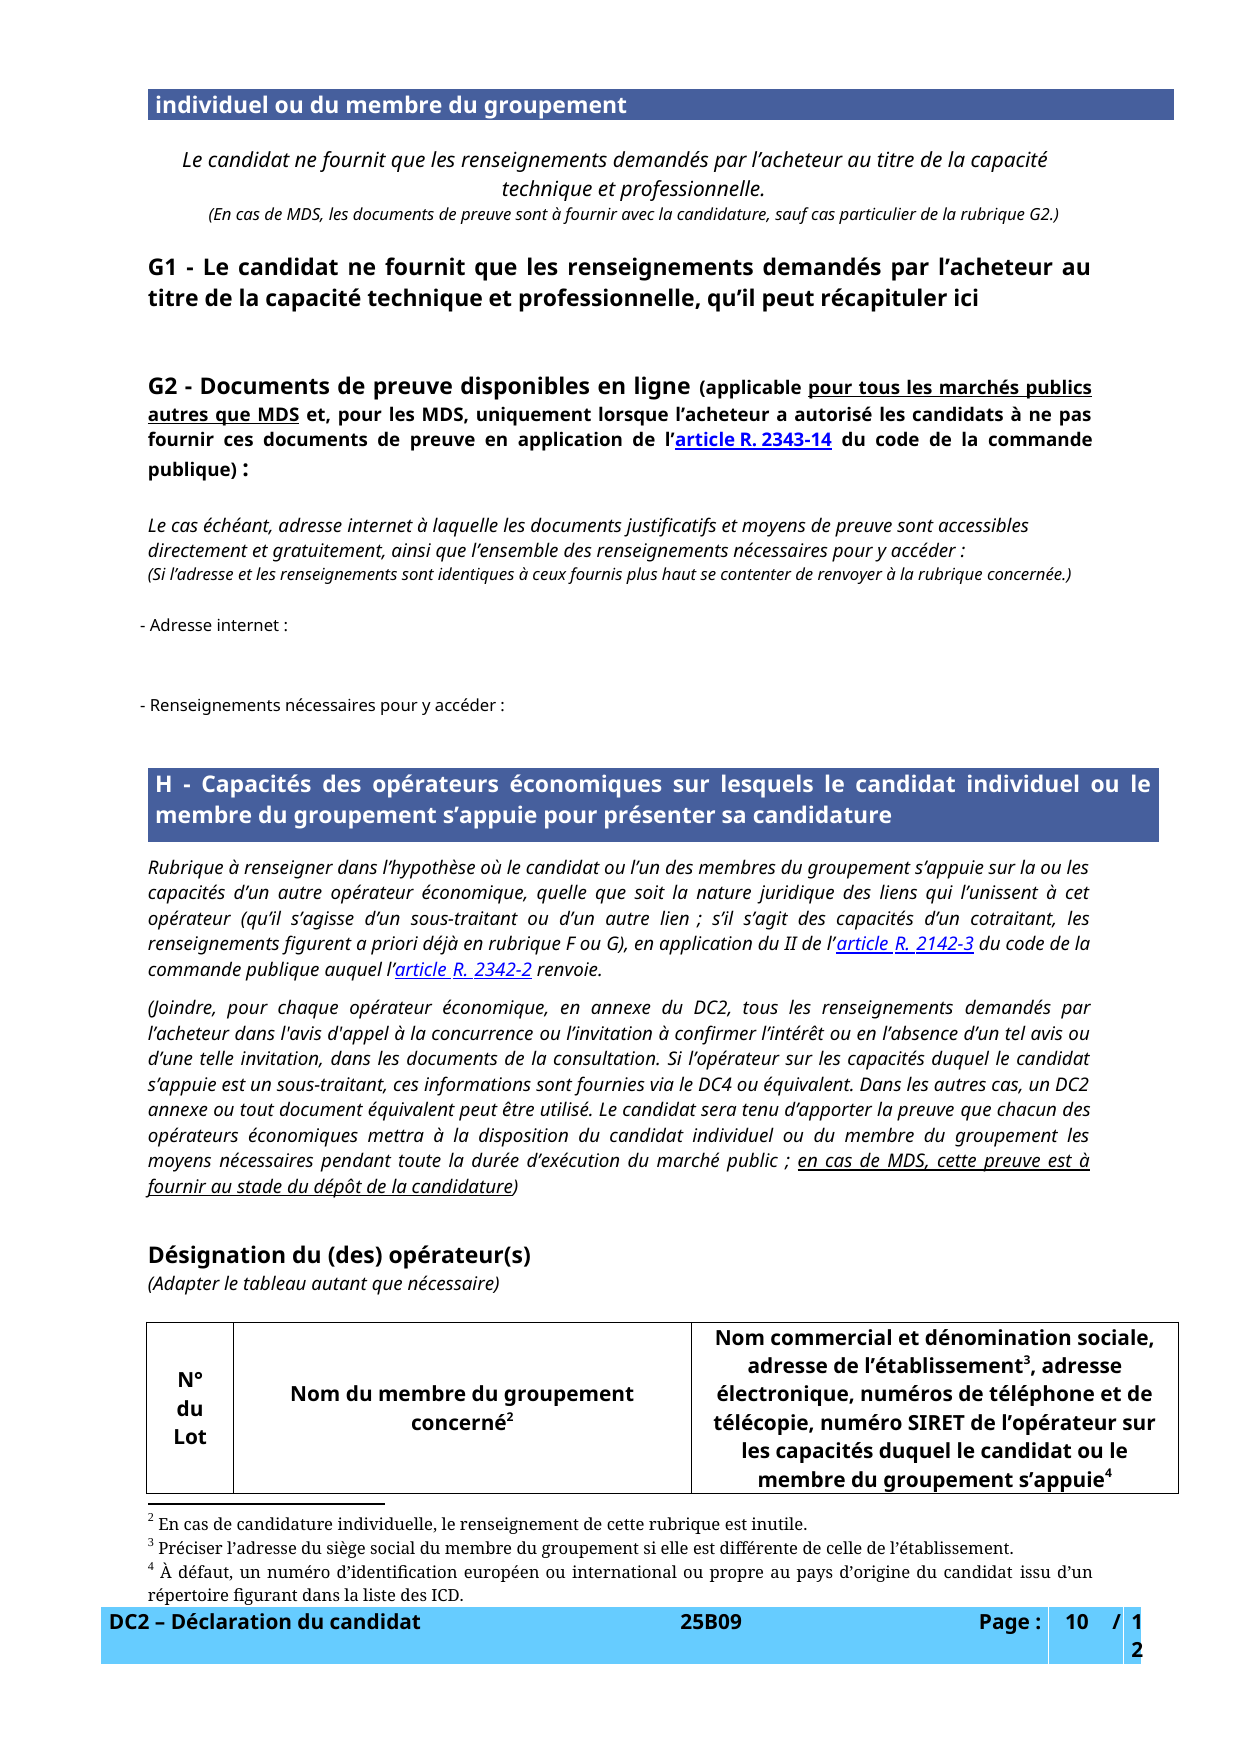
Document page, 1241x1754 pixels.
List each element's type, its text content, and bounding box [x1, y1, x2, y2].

text Rubrique à renseigner dans l’hypothèse où le candidat ou l’un des membres du groupement s’appuie sur la ou les capacités d’un autre opérateur économique, quelle que soit la nature juridique des liens qui l’unissent à cet opérateur (qu’il s’agisse d’un sous-traitant ou d’un autre lien ; s’il s’agit des capacités d’un cotraitant, les renseignements figurent a priori déjà en rubrique F ou G), en application du II de l’article R. 2142-3 du code de la commande publique auquel l’article R. 2342-2 renvoie. [148, 854, 1093, 982]
text Le candidat ne fournit que les renseignements demandés par l’acheteur au titre de la capacité technique et professionnelle. (En cas de MDS, les documents de preuve sont à fournir avec la candidature, sauf cas particulier de la rubrique G2.) [140, 145, 1093, 225]
text - Adresse internet : [140, 614, 1093, 637]
text Désignation du (des) opérateur(s) [148, 1239, 1093, 1271]
table_header Nom commercial et dénomination sociale, adresse de l’établissement, adresse électronique, numéros de téléphone et de télécopie, numéro SIRET de l’opérateur sur les capacités duquel le candidat ou le membre du groupement s’appuie [692, 1323, 1178, 1493]
table_header H - Capacités des opérateurs économiques sur lesquels le candidat individuel ou le membre du groupement s’appuie pour présenter sa candidature [148, 768, 1159, 842]
text (Adapter le tableau autant que nécessaire) [148, 1271, 1093, 1296]
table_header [148, 89, 1174, 120]
table_header N° du Lot [147, 1323, 233, 1493]
text - Renseignements nécessaires pour y accéder : [140, 694, 1093, 716]
text G2 - Documents de preuve disponibles en ligne (applicable pour tous les marchés publics autres que MDS et, pour les MDS, uniquement lorsque l’acheteur a autorisé les candidats à ne pas fournir ces documents de preuve en application de l’article R. 2343-14 du code de la commande publique) : [148, 370, 1093, 483]
text (Si l’adresse et les renseignements sont identiques à ceux fournis plus haut se contenter de renvoyer à la rubrique concernée.) [148, 563, 1093, 586]
text G1 - Le candidat ne fournit que les renseignements demandés par l’acheteur au titre de la capacité technique et professionnelle, qu’il peut récapituler ici [148, 251, 1093, 313]
text (Joindre, pour chaque opérateur économique, en annexe du DC2, tous les renseignements demandés par l’acheteur dans l'avis d'appel à la concurrence ou l’invitation à confirmer l’intérêt ou en l’absence d’un tel avis ou d’une telle invitation, dans les documents de la consultation. Si l’opérateur sur les capacités duquel le candidat s’appuie est un sous-traitant, ces informations sont fournies via le DC4 ou équivalent. Dans les autres cas, un DC2 annexe ou tout document équivalent peut être utilisé. Le candidat sera tenu d’apporter la preuve que chacun des opérateurs économiques mettra à la disposition du candidat individuel ou du membre du groupement les moyens nécessaires pendant toute la durée d’exécution du marché public ; en cas de MDS, cette preuve est à fournir au stade du dépôt de la candidature) [148, 994, 1093, 1198]
table_header Nom du membre du groupement concerné [234, 1323, 691, 1493]
